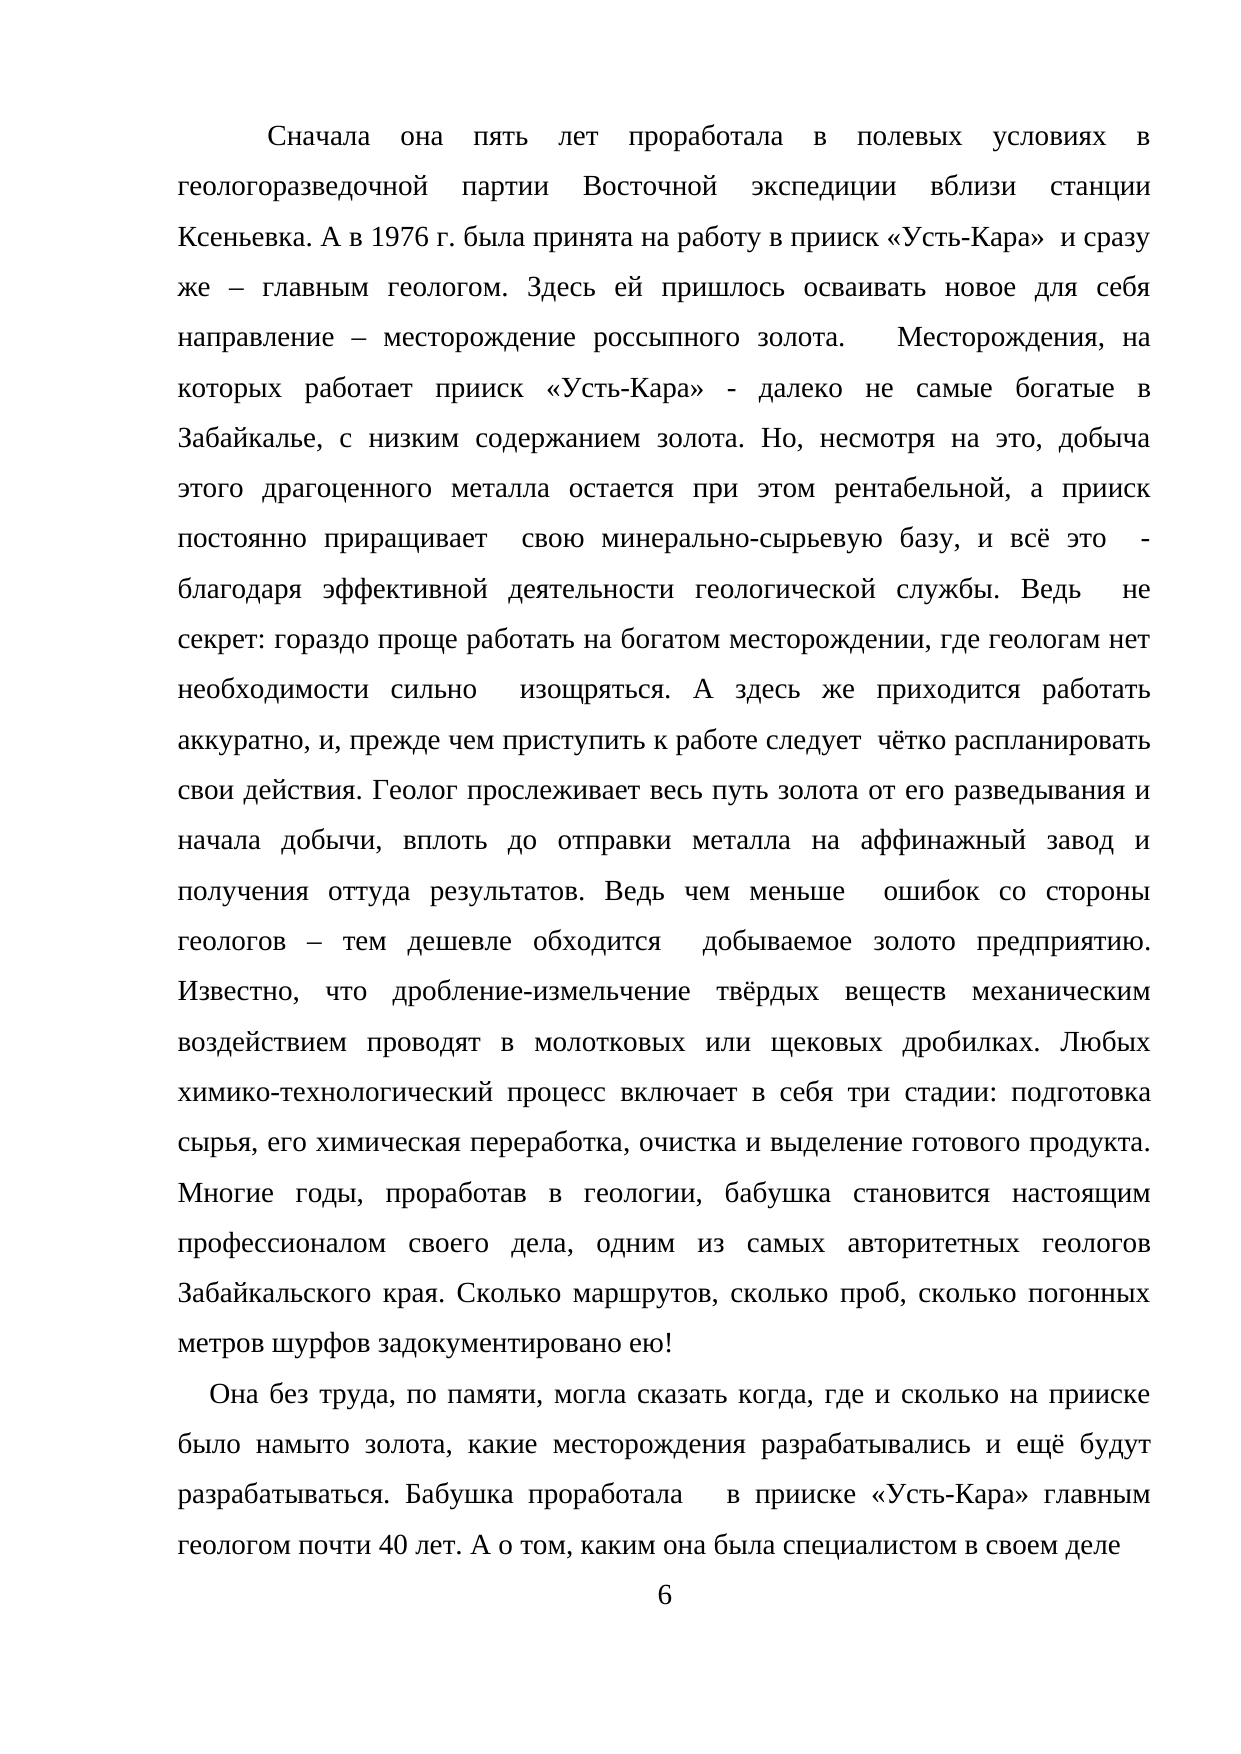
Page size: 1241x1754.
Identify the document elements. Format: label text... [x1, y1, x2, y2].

text 6 [177, 1577, 1152, 1611]
text Она без труда, по памяти, могла сказать когда, где и сколько на прииске было намыто золота, какие месторождения разрабатывались и ещё будут разрабатываться. Бабушка проработала в прииске «Усть-Кара» главным геологом почти 40 лет. А о том, каким она была специалистом в своем деле [177, 1376, 1152, 1560]
text Сначала она пять лет проработала в полевых условиях в геологоразведочной партии Восточной экспедиции вблизи станции Ксеньевка. А в 1976 г. была принята на работу в прииск «Усть-Кара» и сразу же – главным геологом. Здесь ей пришлось осваивать новое для себя направление – месторождение россыпного золота. Месторождения, на которых работает прииск «Усть-Кара» - далеко не самые богатые в Забайкалье, с низким содержанием золота. Но, несмотря на это, добыча этого драгоценного металла остается при этом рентабельной, а прииск постоянно приращивает свою минерально-сырьевую базу, и всё это - благодаря эффективной деятельности геологической службы. Ведь не секрет: гораздо проще работать на богатом месторождении, где геологам нет необходимости сильно изощряться. А здесь же приходится работать аккуратно, и, прежде чем приступить к работе следует чётко распланировать свои действия. Геолог прослеживает весь путь золота от его разведывания и начала добычи, вплоть до отправки металла на аффинажный завод и получения оттуда результатов. Ведь чем меньше ошибок со стороны геологов – тем дешевле обходится добываемое золото предприятию. Известно, что дробление-измельчение твёрдых веществ механическим воздействием проводят в молотковых или щековых дробилках. Любых химико-технологический процесс включает в себя три стадии: подготовка сырья, его химическая переработка, очистка и выделение готового продукта. Многие годы, проработав в геологии, бабушка становится настоящим профессионалом своего дела, одним из самых авторитетных геологов Забайкальского края. Сколько маршрутов, сколько проб, сколько погонных метров шурфов задокументировано ею! [177, 118, 1152, 1359]
